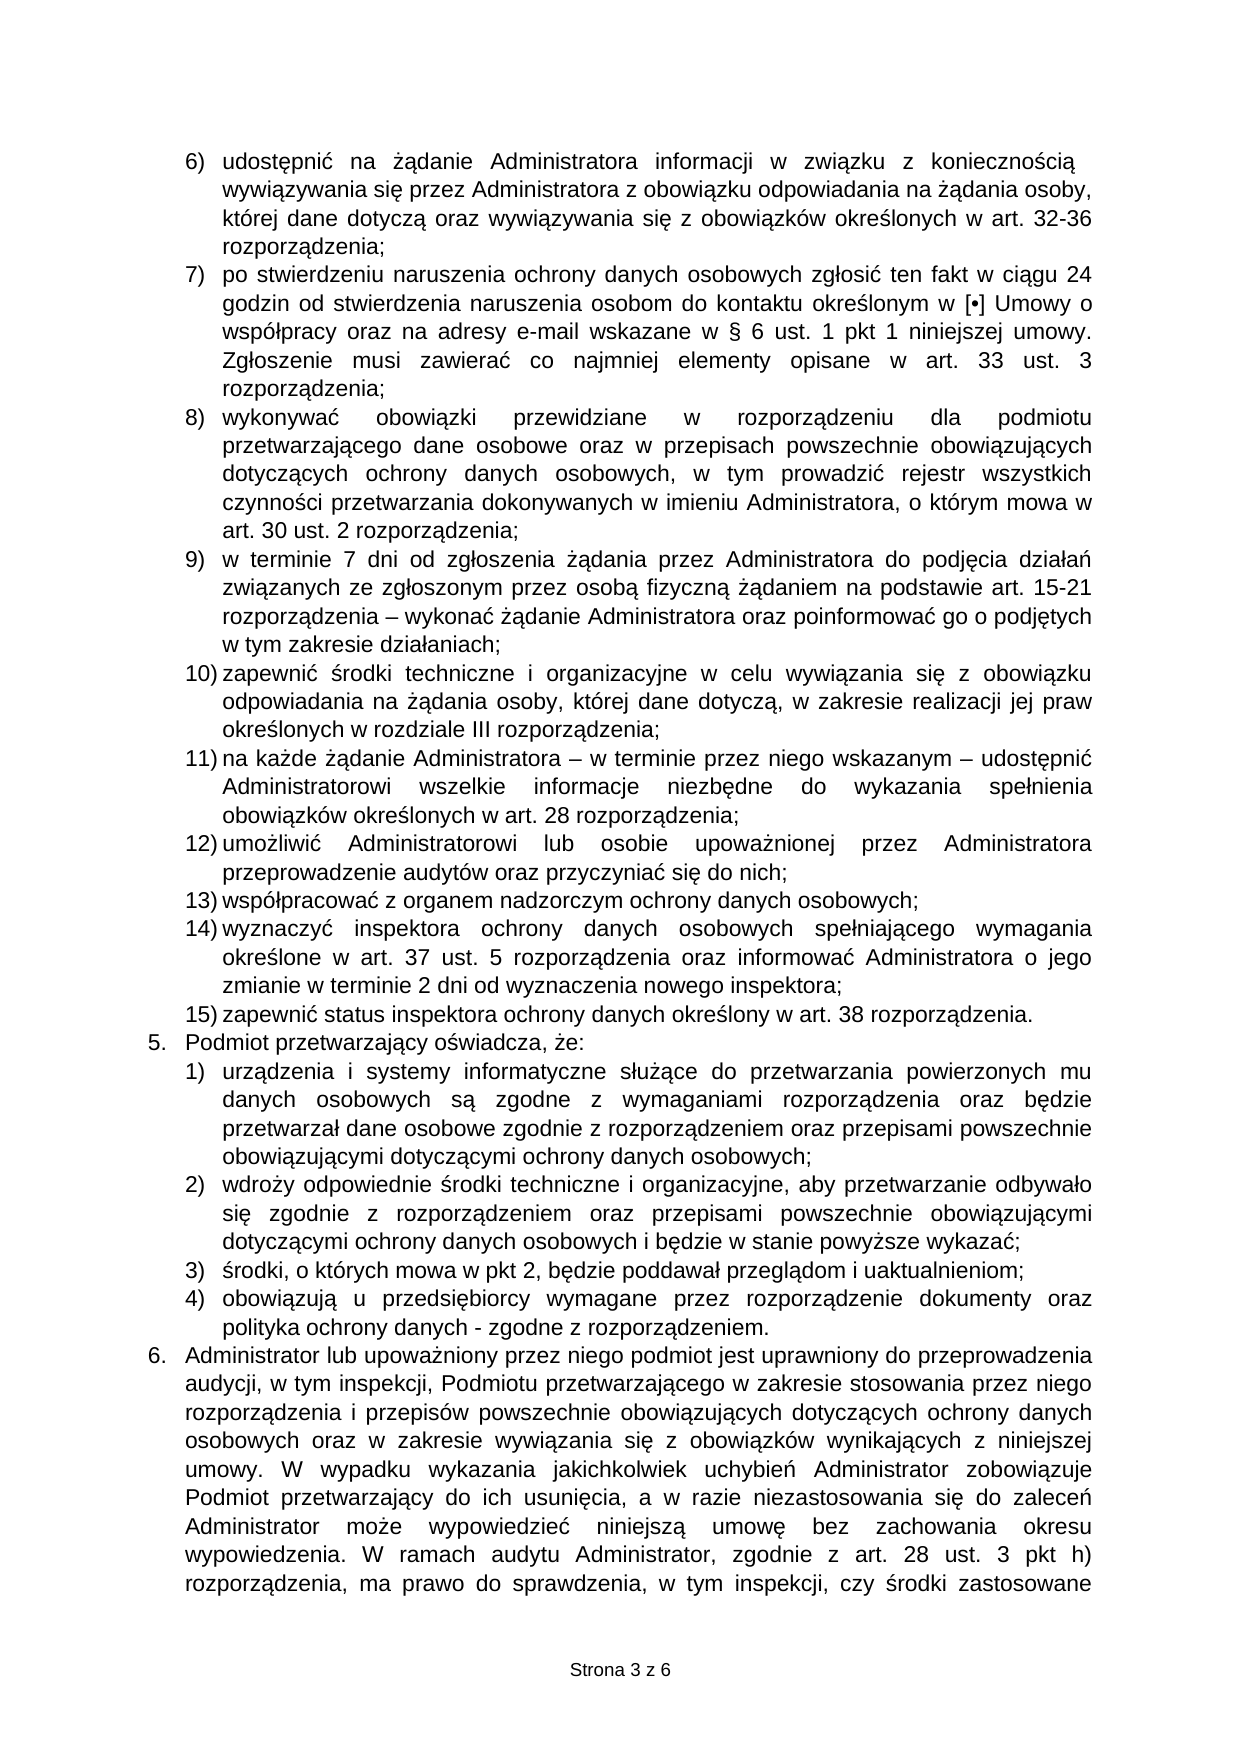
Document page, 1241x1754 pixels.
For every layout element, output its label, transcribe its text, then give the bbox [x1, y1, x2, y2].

list wdroży odpowiednie środki techniczne i organizacyjne, aby przetwarzanie odbywało się zgodnie z rozporządzeniem oraz przepisami powszechnie obowiązującymi dotyczącymi ochrony danych osobowych i będzie w stanie powyższe wykazać; [185, 1171, 1093, 1254]
list współpracować z organem nadzorczym ochrony danych osobowych; [185, 887, 1093, 913]
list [148, 1342, 1093, 1596]
list obowiązują u przedsiębiorcy wymagane przez rozporządzenie dokumenty oraz polityka ochrony danych - zgodne z rozporządzeniem. [185, 1285, 1093, 1340]
list Podmiot przetwarzający oświadcza, że: [148, 1029, 1093, 1056]
list udostępnić na żądanie Administratora informacji w związku z koniecznością wywiązywania się przez Administratora z obowiązku odpowiadania na żądania osoby, której dane dotyczą oraz wywiązywania się z obowiązków określonych w art. 32-36 rozporządzenia; [185, 148, 1093, 259]
list środki, o których mowa w pkt 2, będzie poddawał przeglądom i uaktualnieniom; [185, 1257, 1093, 1283]
list po stwierdzeniu naruszenia ochrony danych osobowych zgłosić ten fakt w ciągu 24 godzin od stwierdzenia naruszenia osobom do kontaktu określonym w [•] Umowy o współpracy oraz na adresy e-mail wskazane w § 6 ust. 1 pkt 1 niniejszej umowy. Zgłoszenie musi zawierać co najmniej elementy opisane w art. 33 ust. 3 rozporządzenia; [185, 261, 1093, 401]
list umożliwić Administratorowi lub osobie upoważnionej przez Administratora przeprowadzenie audytów oraz przyczyniać się do nich; [185, 830, 1093, 885]
list urządzenia i systemy informatyczne służące do przetwarzania powierzonych mu danych osobowych są zgodne z wymaganiami rozporządzenia oraz będzie przetwarzał dane osobowe zgodnie z rozporządzeniem oraz przepisami powszechnie obowiązującymi dotyczącymi ochrony danych osobowych; [185, 1058, 1093, 1169]
list zapewnić status inspektora ochrony danych określony w art. 38 rozporządzenia. [185, 1001, 1093, 1027]
list zapewnić środki techniczne i organizacyjne w celu wywiązania się z obowiązku odpowiadania na żądania osoby, której dane dotyczą, w zakresie realizacji jej praw określonych w rozdziale III rozporządzenia; [185, 659, 1093, 743]
list wykonywać obowiązki przewidziane w rozporządzeniu dla podmiotu przetwarzającego dane osobowe oraz w przepisach powszechnie obowiązujących dotyczących ochrony danych osobowych, w tym prowadzić rejestr wszystkich czynności przetwarzania dokonywanych w imieniu Administratora, o którym mowa w art. 30 ust. 2 rozporządzenia; [185, 403, 1093, 544]
list wyznaczyć inspektora ochrony danych osobowych spełniającego wymagania określone w art. 37 ust. 5 rozporządzenia oraz informować Administratora o jego zmianie w terminie 2 dni od wyznaczenia nowego inspektora; [185, 915, 1093, 999]
list w terminie 7 dni od zgłoszenia żądania przez Administratora do podjęcia działań związanych ze zgłoszonym przez osobą fizyczną żądaniem na podstawie art. 15-21 rozporządzenia – wykonać żądanie Administratora oraz poinformować go o podjętych w tym zakresie działaniach; [185, 546, 1093, 657]
list na każde żądanie Administratora – w terminie przez niego wskazanym – udostępnić Administratorowi wszelkie informacje niezbędne do wykazania spełnienia obowiązków określonych w art. 28 rozporządzenia; [185, 745, 1093, 828]
